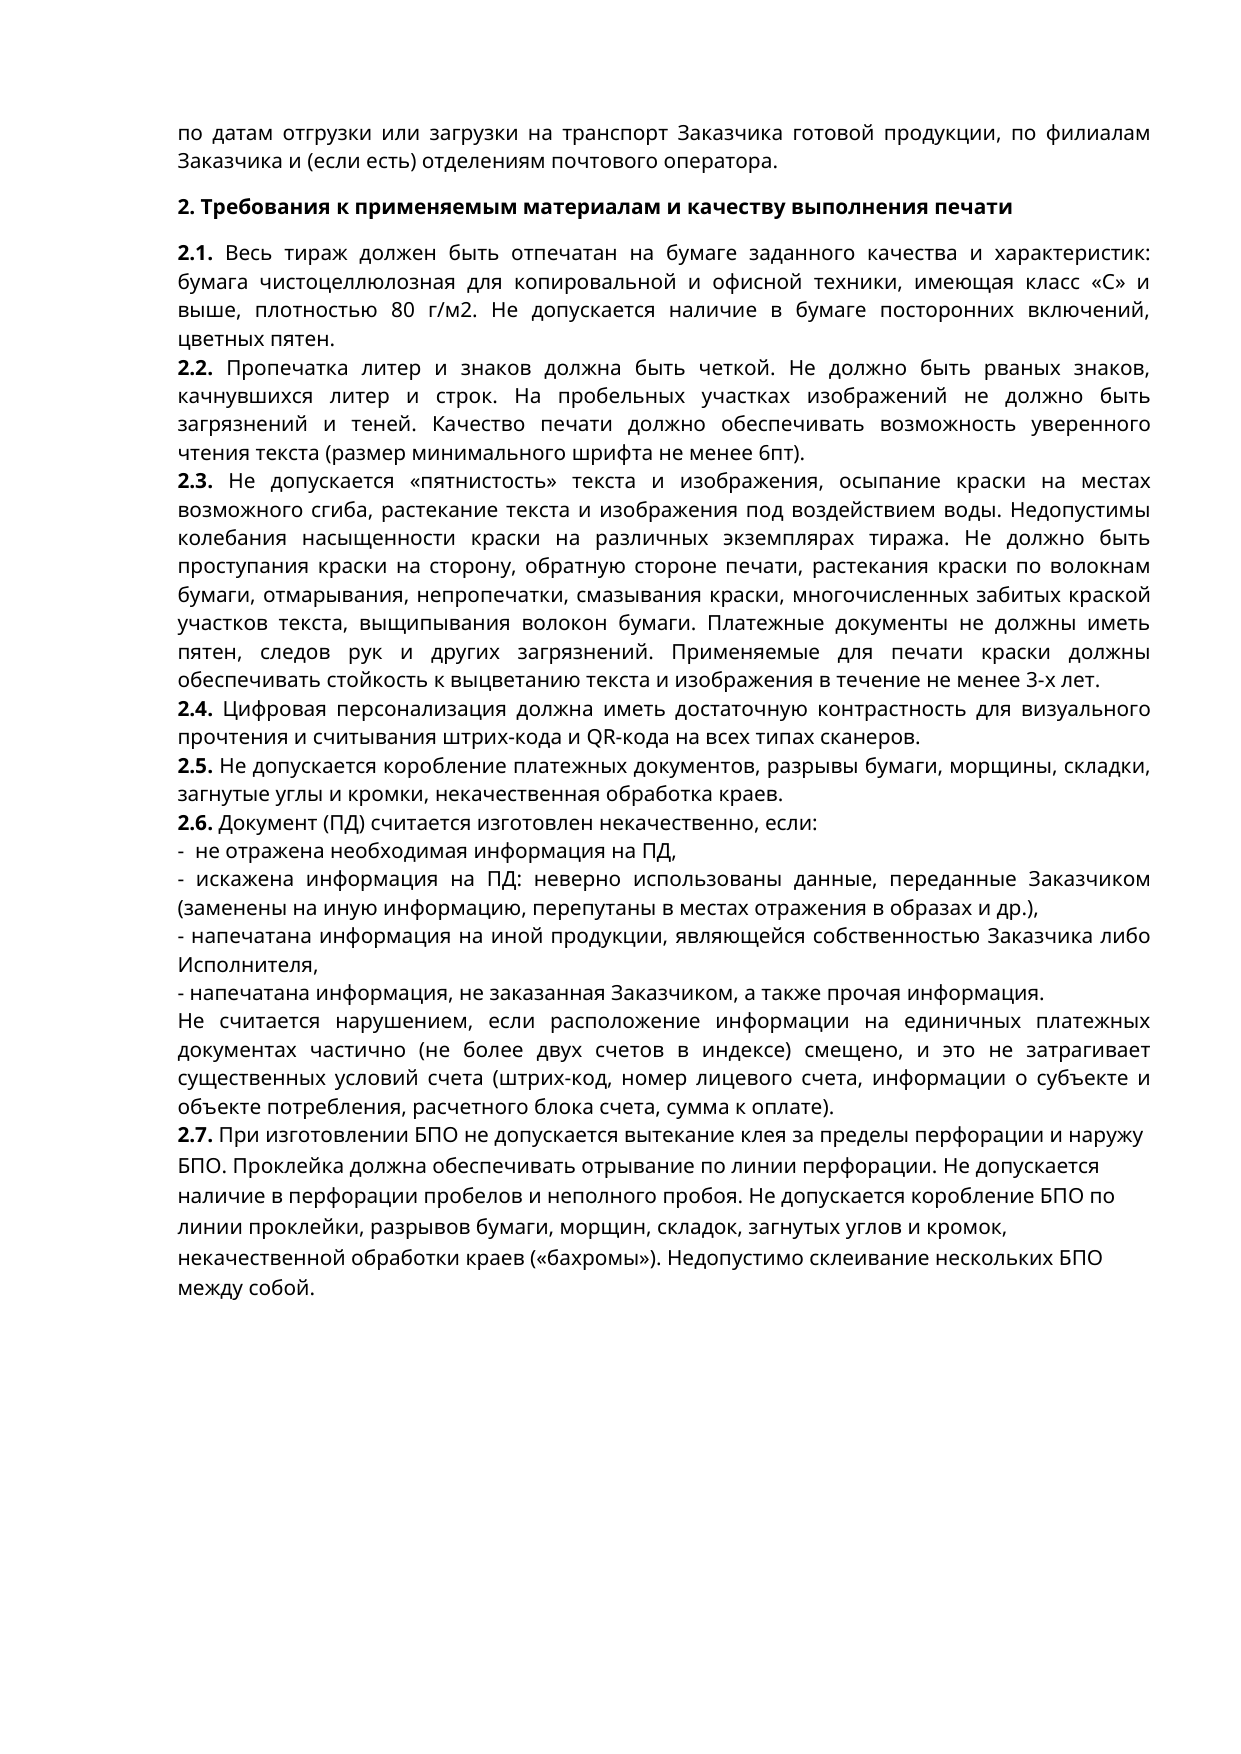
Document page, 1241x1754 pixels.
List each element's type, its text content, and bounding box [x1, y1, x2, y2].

text Не считается нарушением, если расположение информации на единичных платежных документах частично (не более двух счетов в индексе) смещено, и это не затрагивает существенных условий счета (штрих-код, номер лицевого счета, информации о субъекте и объекте потребления, расчетного блока счета, сумма к оплате). [177, 1007, 1152, 1120]
text 2. Требования к применяемым материалам и качеству выполнения печати [177, 192, 1152, 221]
text 2.1. Весь тираж должен быть отпечатан на бумаге заданного качества и характеристик: бумага чистоцеллюлозная для копировальной и офисной техники, имеющая класс «С» и выше, плотностью 80 г/м2. Не допускается наличие в бумаге посторонних включений, цветных пятен. [177, 237, 1152, 353]
text 2.5. Не допускается коробление платежных документов, разрывы бумаги, морщины, складки, загнутые углы и кромки, некачественная обработка краев. [177, 751, 1152, 808]
text - напечатана информация на иной продукции, являющейся собственностью Заказчика либо Исполнителя, [177, 921, 1152, 978]
text 2.4. Цифровая персонализация должна иметь достаточную контрастность для визуального прочтения и считывания штрих-кода и QR-кода на всех типах сканеров. [177, 694, 1152, 751]
text 2.2. Пропечатка литер и знаков должна быть четкой. Не должно быть рваных знаков, качнувшихся литер и строк. На пробельных участках изображений не должно быть загрязнений и теней. Качество печати должно обеспечивать возможность уверенного чтения текста (размер минимального шрифта не менее 6пт). [177, 353, 1152, 466]
text - напечатана информация, не заказанная Заказчиком, а также прочая информация. [177, 978, 1152, 1007]
text 2.7. При изготовлении БПО не допускается вытекание клея за пределы перфорации и наружу БПО. Проклейка должна обеспечивать отрывание по линии перфорации. Не допускается наличие в перфорации пробелов и неполного пробоя. Не допускается коробление БПО по линии проклейки, разрывов бумаги, морщин, складок, загнутых углов и кромок, некачественной обработки краев («бахромы»). Недопустимо склеивание нескольких БПО между собой. [177, 1120, 1152, 1302]
text 2.3. Не допускается «пятнистость» текста и изображения, осыпание краски на местах возможного сгиба, растекание текста и изображения под воздействием воды. Недопустимы колебания насыщенности краски на различных экземплярах тиража. Не должно быть проступания краски на сторону, обратную стороне печати, растекания краски по волокнам бумаги, отмарывания, непропечатки, смазывания краски, многочисленных забитых краской участков текста, выщипывания волокон бумаги. Платежные документы не должны иметь пятен, следов рук и других загрязнений. Применяемые для печати краски должны обеспечивать стойкость к выцветанию текста и изображения в течение не менее 3-х лет. [177, 466, 1152, 694]
text - не отражена необходимая информация на ПД, [177, 836, 1152, 864]
text 2.6. Документ (ПД) считается изготовлен некачественно, если: [177, 808, 1152, 836]
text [177, 118, 1152, 175]
text - искажена информация на ПД: неверно использованы данные, переданные Заказчиком (заменены на иную информацию, перепутаны в местах отражения в образах и др.), [177, 864, 1152, 921]
